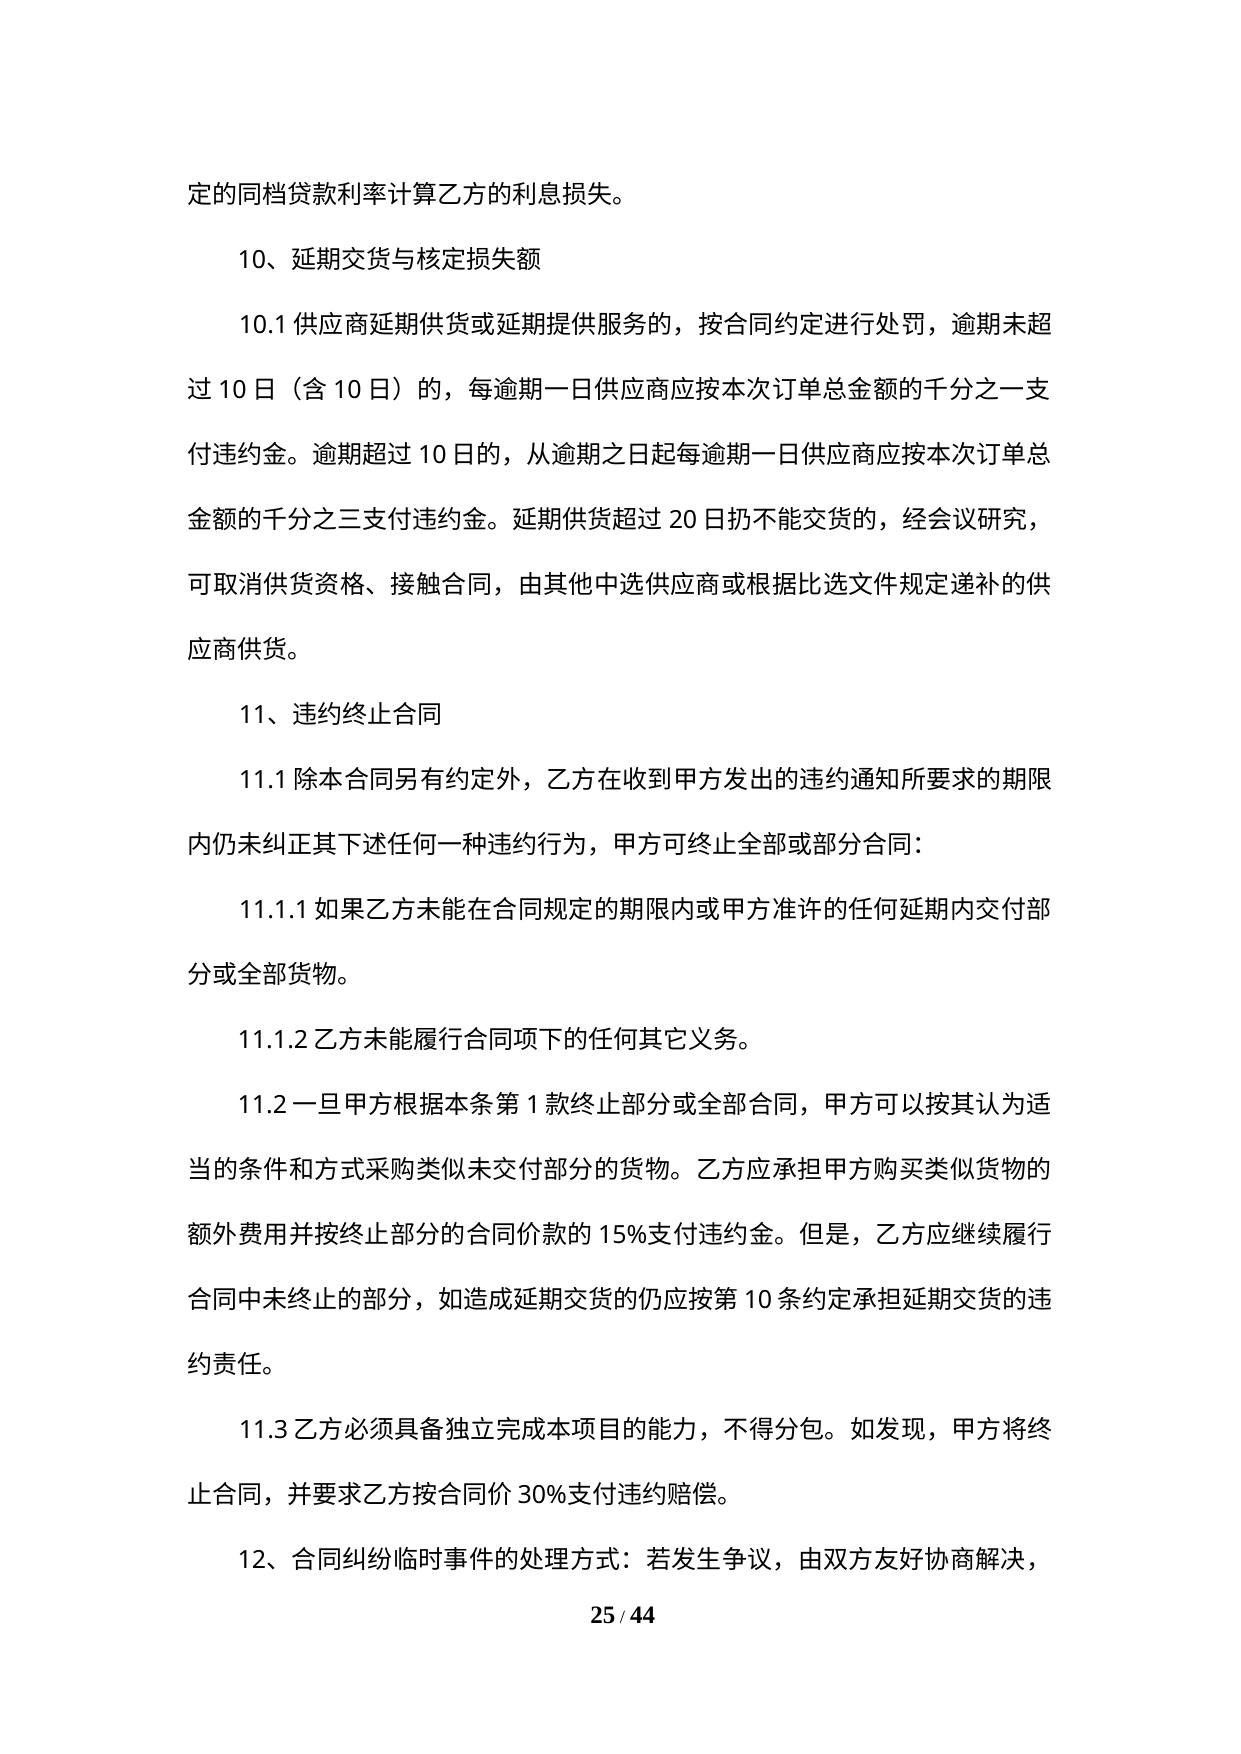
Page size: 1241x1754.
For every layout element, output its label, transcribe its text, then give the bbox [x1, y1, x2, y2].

text 11.1除本合同另有约定外，乙方在收到甲方发出的违约通知所要求的期限内仍未纠正其下述任何一种违约行为，甲方可终止全部或部分合同： [187, 745, 1053, 875]
text 10.1供应商延期供货或延期提供服务的，按合同约定进行处罚，逾期未超过10日（含10日）的，每逾期一日供应商应按本次订单总金额的千分之一支付违约金。逾期超过10日的，从逾期之日起每逾期一日供应商应按本次订单总金额的千分之三支付违约金。延期供货超过20日扔不能交货的，经会议研究，可取消供货资格、接触合同，由其他中选供应商或根据比选文件规定递补的供应商供货。 [187, 290, 1053, 680]
text 11、违约终止合同 [187, 680, 1053, 745]
text 11.1.1如果乙方未能在合同规定的期限内或甲方准许的任何延期内交付部分或全部货物。 [187, 875, 1053, 1005]
text 10、延期交货与核定损失额 [187, 225, 1053, 290]
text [187, 160, 1053, 225]
text 11.2一旦甲方根据本条第1款终止部分或全部合同，甲方可以按其认为适当的条件和方式采购类似未交付部分的货物。乙方应承担甲方购买类似货物的额外费用并按终止部分的合同价款的15%支付违约金。但是，乙方应继续履行合同中未终止的部分，如造成延期交货的仍应按第10条约定承担延期交货的违约责任。 [187, 1070, 1053, 1395]
text 11.1.2乙方未能履行合同项下的任何其它义务。 [187, 1005, 1053, 1070]
text 11.3乙方必须具备独立完成本项目的能力，不得分包。如发现，甲方将终止合同，并要求乙方按合同价30%支付违约赔偿。 [187, 1395, 1053, 1525]
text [187, 1525, 1053, 1590]
